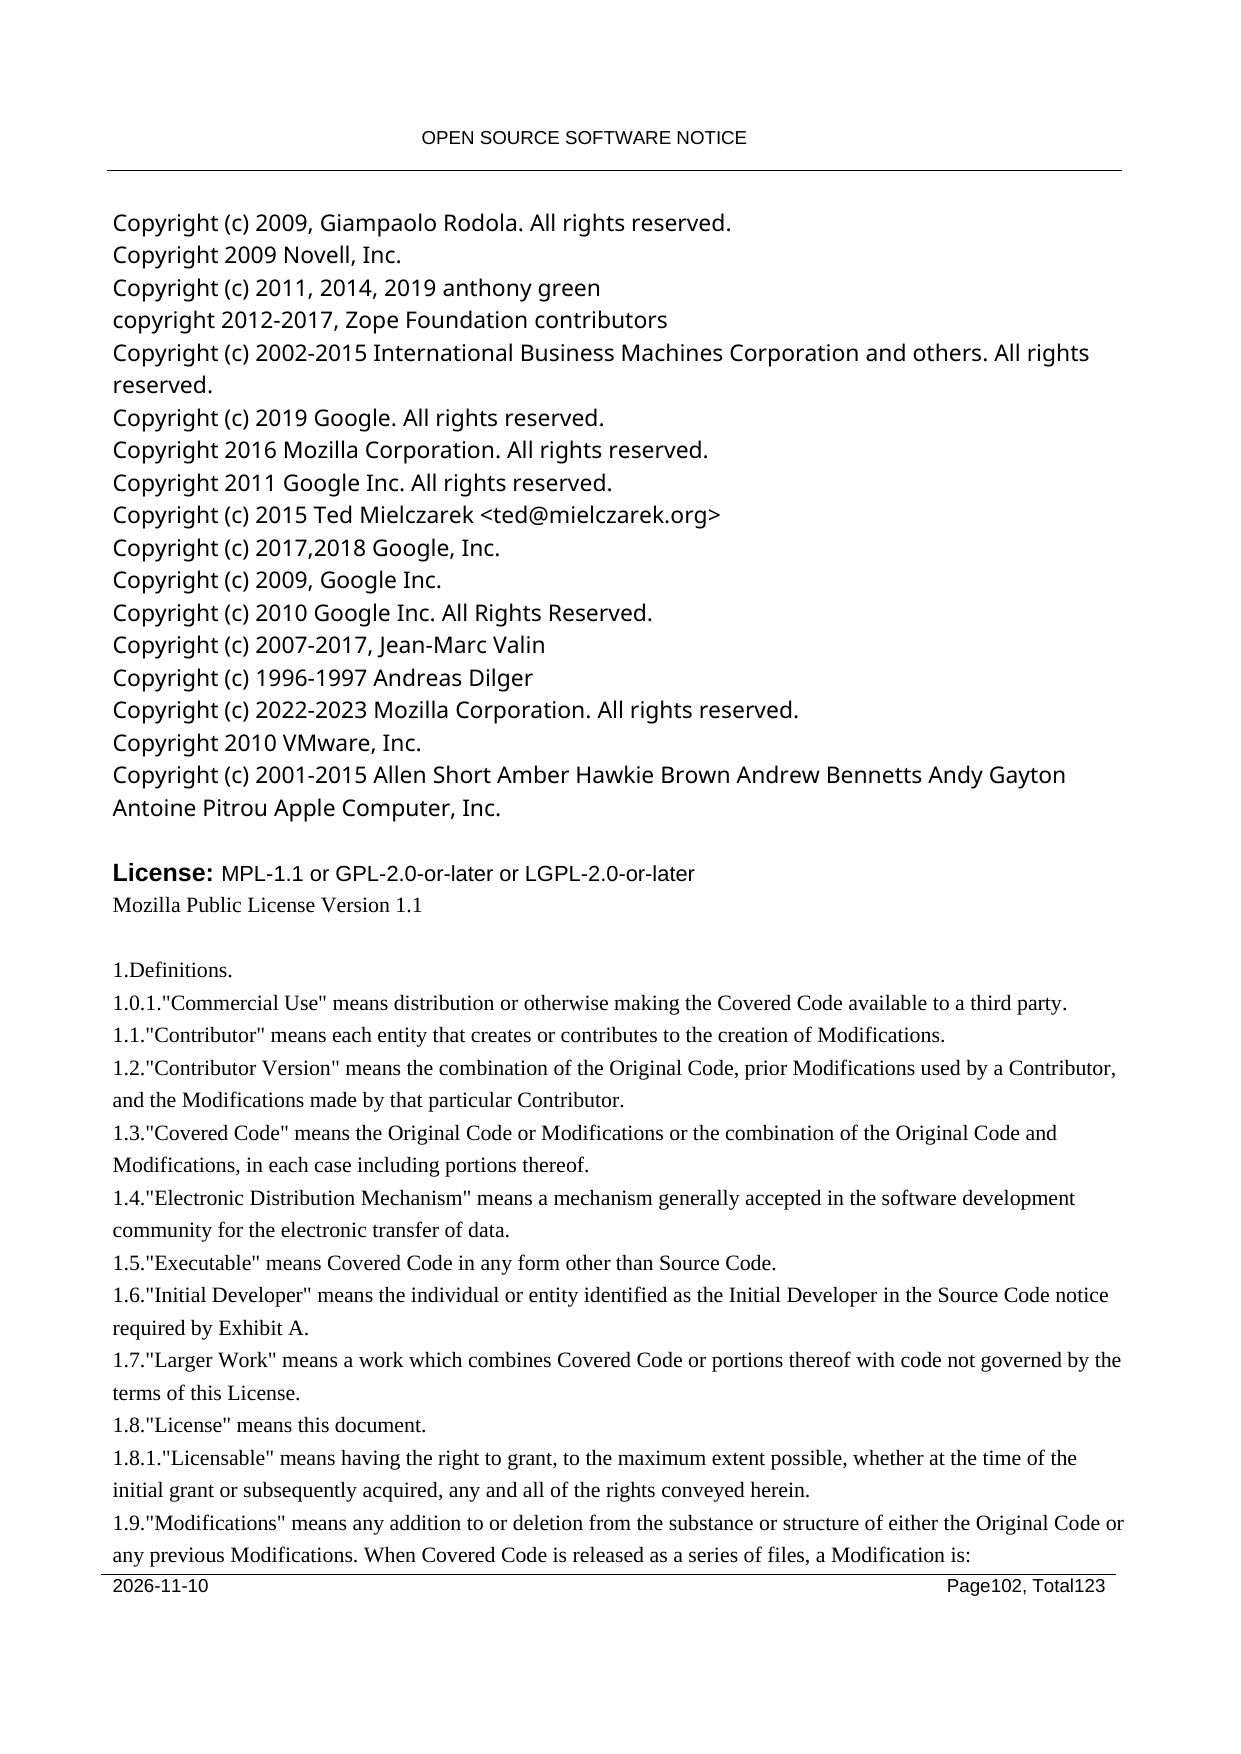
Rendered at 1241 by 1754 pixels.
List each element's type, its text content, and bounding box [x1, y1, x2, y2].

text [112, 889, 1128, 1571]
text License: MPL-1.1 or GPL-2.0-or-later or LGPL-2.0-or-later [112, 856, 1128, 889]
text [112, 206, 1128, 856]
